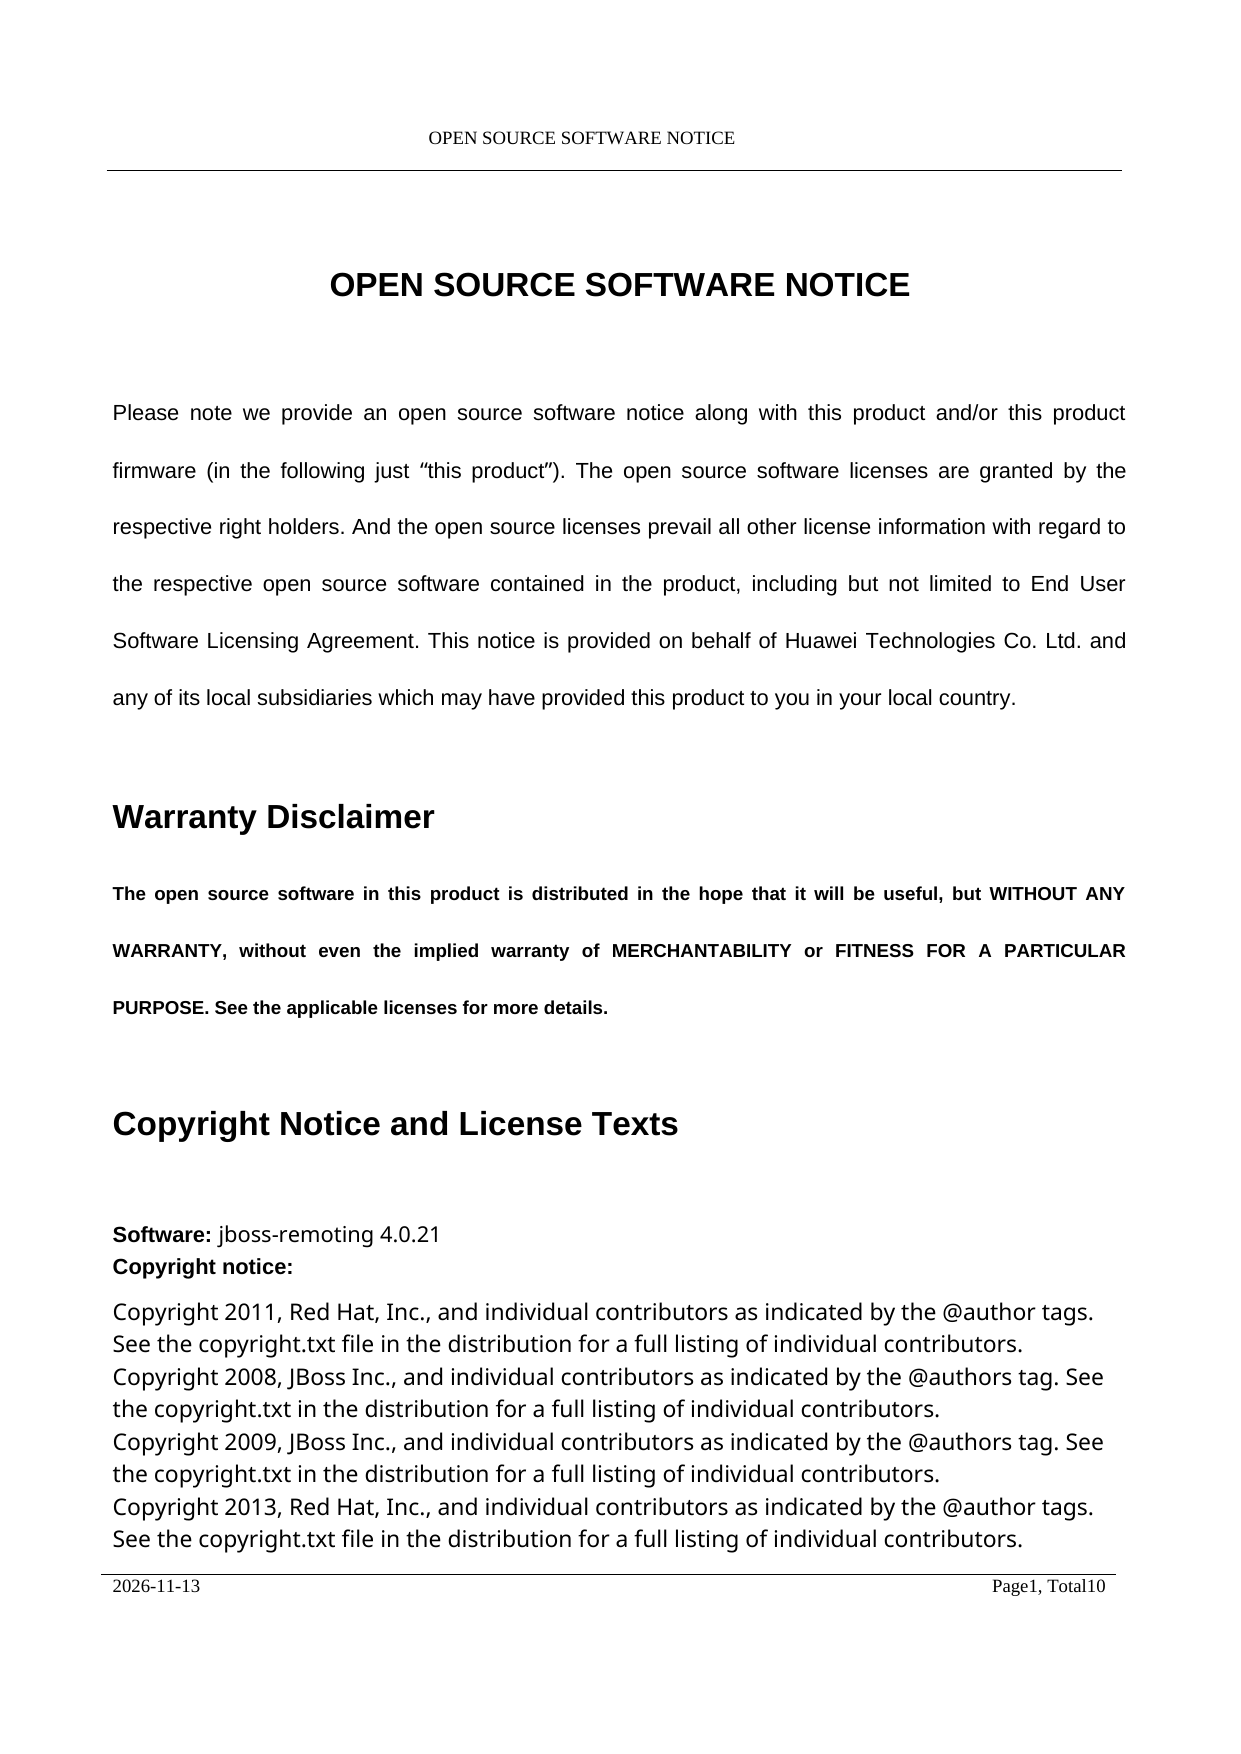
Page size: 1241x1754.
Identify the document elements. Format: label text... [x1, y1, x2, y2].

text Please note we provide an open source software notice along with this product and/or this product firmware (in the following just “this product”). The open source software licenses are granted by the respective right holders. And the open source licenses prevail all other license information with regard to the respective open source software contained in the product, including but not limited to End User Software Licensing Agreement. This notice is provided on behalf of Huawei Technologies Co. Ltd. and any of its local subsidiaries which may have provided this product to you in your local country. [112, 397, 1128, 713]
text Warranty Disclaimer [112, 784, 1128, 849]
text Copyright Notice and License Texts [112, 1091, 1128, 1156]
text OPEN SOURCE SOFTWARE NOTICE [112, 251, 1128, 316]
text The open source software in this product is distributed in the hope that it will be useful, but WITHOUT ANY WARRANTY, without even the implied warranty of MERCHANTABILITY or FITNESS FOR A PARTICULAR PURPOSE. See the applicable licenses for more details. [112, 877, 1128, 1024]
text Software: jboss-remoting 4.0.21 [112, 1217, 1128, 1250]
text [112, 1295, 1128, 1555]
text Copyright notice: [112, 1250, 1128, 1282]
